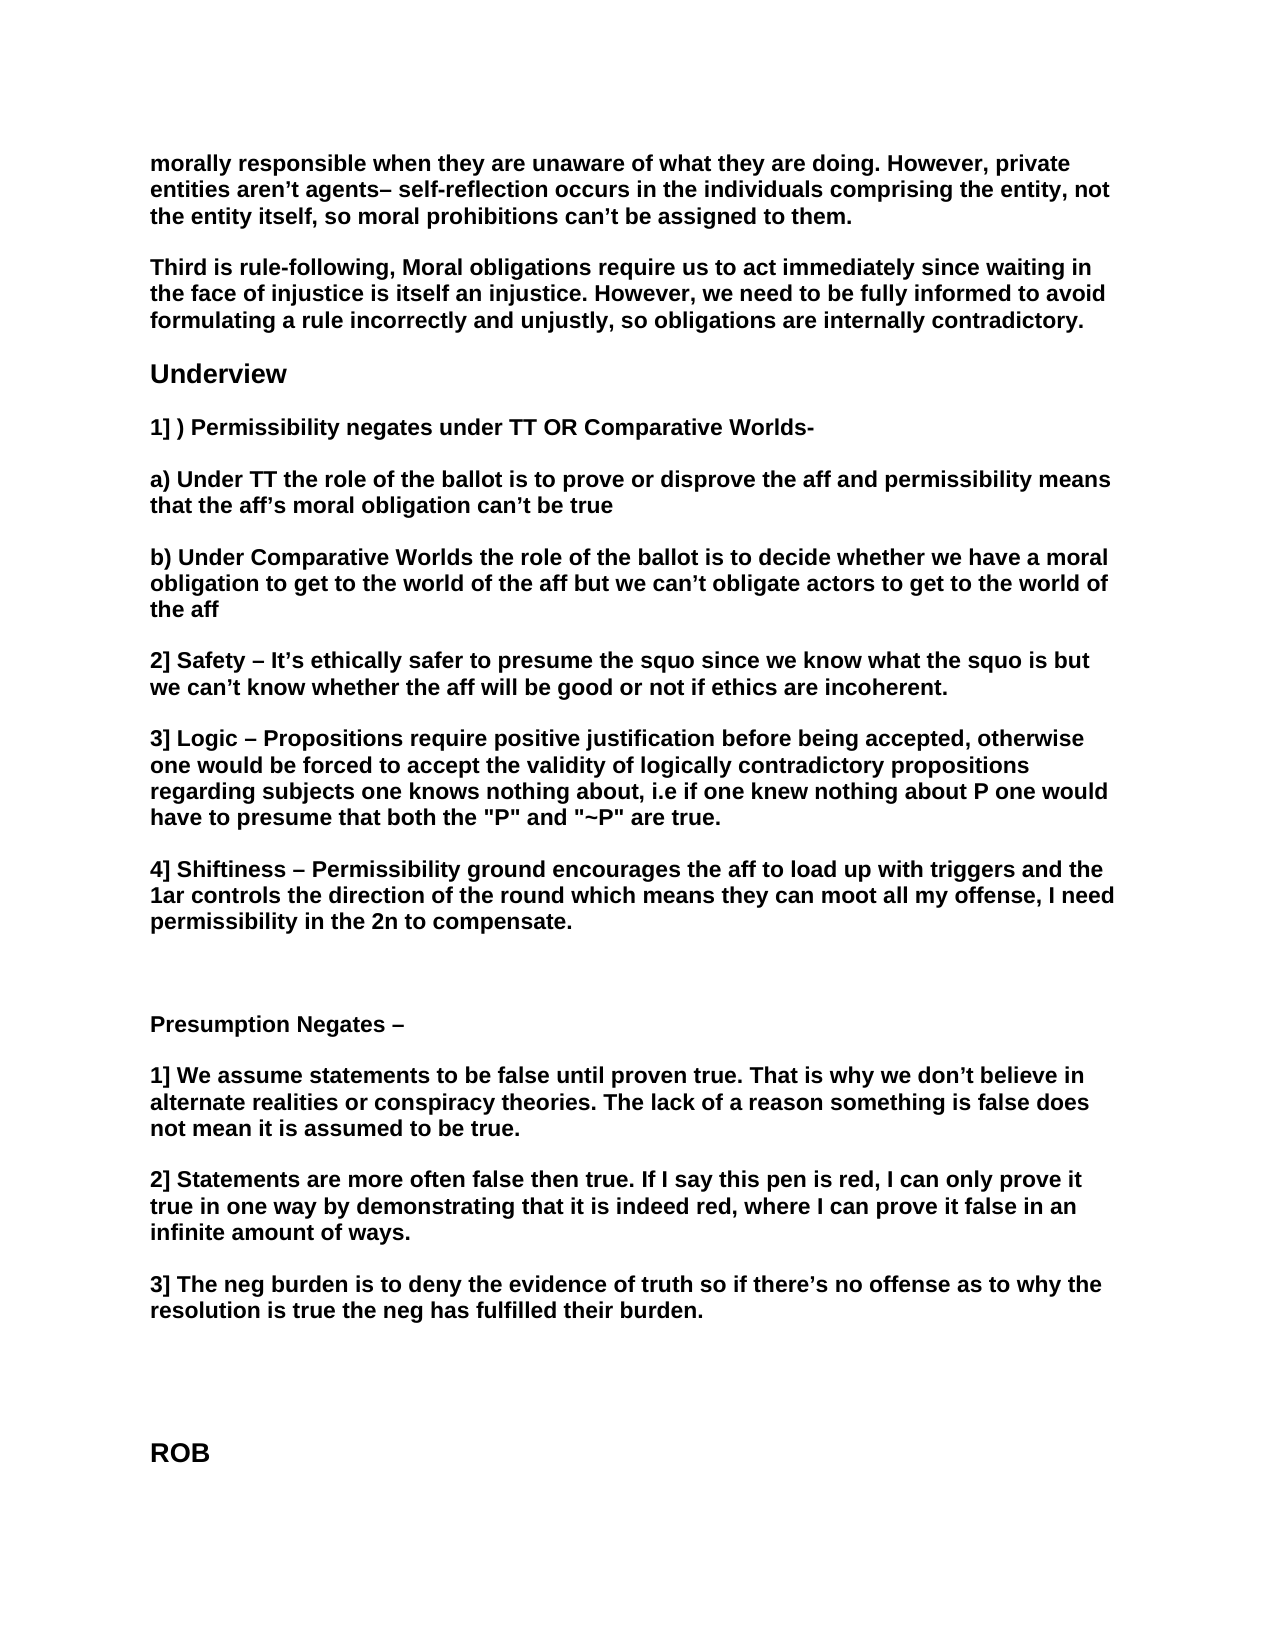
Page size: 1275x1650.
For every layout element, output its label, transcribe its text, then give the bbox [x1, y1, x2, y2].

text ROB [150, 1437, 1125, 1468]
text 2] Safety – It’s ethically safer to presume the squo since we know what the squo is but we can’t know whether the aff will be good or not if ethics are incoherent. [150, 647, 1125, 700]
text Presumption Negates – [150, 1011, 1125, 1037]
text 3] Logic – Propositions require positive justification before being accepted, otherwise one would be forced to accept the validity of logically contradictory propositions regarding subjects one knows nothing about, i.e if one knew nothing about P one would have to presume that both the "P" and "~P" are true. [150, 725, 1125, 831]
text 1] ) Permissibility negates under TT OR Comparative Worlds- [150, 414, 1125, 441]
text Third is rule-following, Moral obligations require us to act immediately since waiting in the face of injustice is itself an injustice. However, we need to be fully informed to avoid formulating a rule incorrectly and unjustly, so obligations are internally contradictory. [150, 254, 1125, 333]
text a) Under TT the role of the ballot is to prove or disprove the aff and permissibility means that the aff’s moral obligation can’t be true [150, 466, 1125, 518]
text Underview [150, 358, 1125, 389]
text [150, 150, 1125, 229]
text 2] Statements are more often false then true. If I say this pen is red, I can only prove it true in one way by demonstrating that it is indeed red, where I can prove it false in an infinite amount of ways. [150, 1166, 1125, 1246]
text b) Under Comparative Worlds the role of the ballot is to decide whether we have a moral obligation to get to the world of the aff but we can’t obligate actors to get to the world of the aff [150, 543, 1125, 622]
text 3] The neg burden is to deny the evidence of truth so if there’s no offense as to why the resolution is true the neg has fulfilled their burden. [150, 1271, 1125, 1323]
text 1] We assume statements to be false until proven true. That is why we don’t believe in alternate realities or conspiracy theories. The lack of a reason something is false does not mean it is assumed to be true. [150, 1062, 1125, 1141]
text 4] Shiftiness – Permissibility ground encourages the aff to load up with triggers and the 1ar controls the direction of the round which means they can moot all my offense, I need permissibility in the 2n to compensate. [150, 856, 1125, 935]
